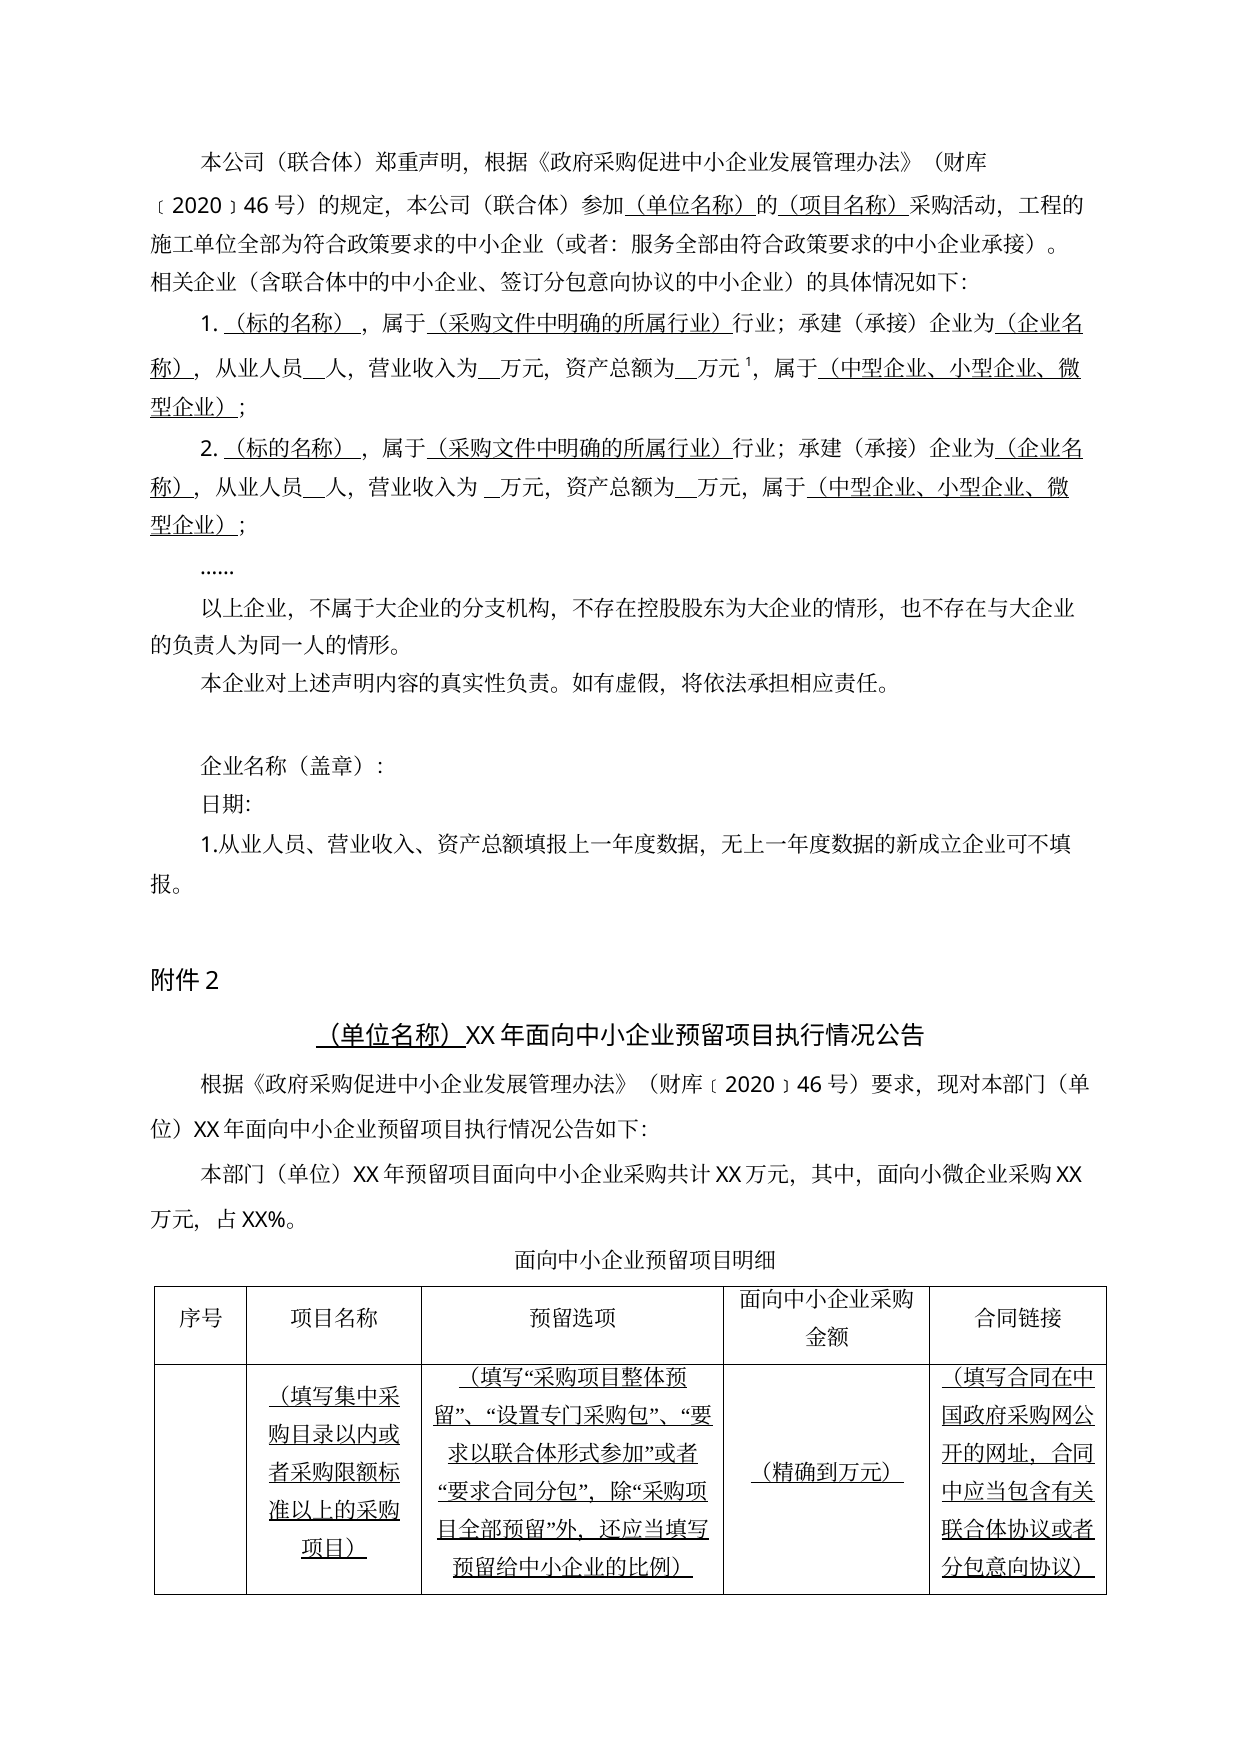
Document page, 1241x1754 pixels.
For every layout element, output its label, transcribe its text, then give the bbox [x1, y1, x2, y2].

text 日期： [150, 792, 1090, 817]
table_header 预留选项 [422, 1287, 723, 1364]
table_header 项目名称 [247, 1287, 421, 1364]
table_header 合同链接 [930, 1287, 1106, 1364]
text 1. （标的名称） ，属于（采购文件中明确的所属行业）行业；承建（承接）企业为（企业名称），从业人员 人，营业收入为 万元，资产总额为 万元1，属于（中型企业、小型企业、微型企业）； [150, 308, 1090, 420]
text （单位名称）XX年面向中小企业预留项目执行情况公告 [150, 1015, 1090, 1051]
table_cell （填写集中采购目录以内或者采购限额标准以上的采购项目） [247, 1365, 421, 1594]
text …… [150, 551, 1090, 581]
table_cell （填写合同在中国政府采购网公开的网址，合同中应当包含有关联合体协议或者分包意向协议） [930, 1365, 1106, 1594]
text 面向中小企业预留项目明细 [150, 1248, 1090, 1273]
text 本企业对上述声明内容的真实性负责。如有虚假，将依法承担相应责任。 [150, 671, 1090, 697]
text 附件2 [150, 961, 1090, 997]
text 以上企业，不属于大企业的分支机构，不存在控股股东为大企业的情形，也不存在与大企业的负责人为同一人的情形。 [150, 596, 1090, 659]
text 本部门（单位）XX年预留项目面向中小企业采购共计XX万元，其中，面向小微企业采购XX万元，占XX%。 [150, 1159, 1090, 1233]
table_cell （精确到万元） [724, 1365, 929, 1594]
text 本公司（联合体）郑重声明，根据《政府采购促进中小企业发展管理办法》（财库﹝2020﹞46 号）的规定，本公司（联合体）参加（单位名称）的（项目名称）采购活动，工程的施工单位全部为符合政策要求的中小企业（或者：服务全部由符合政策要求的中小企业承接）。相关企业（含联合体中的中小企业、签订分包意向协议的中小企业）的具体情况如下： [150, 150, 1090, 296]
table_cell （填写“采购项目整体预留”、“设置专门采购包”、“要求以联合体形式参加”或者“要求合同分包”，除“采购项目全部预留”外，还应当填写预留给中小企业的比例） [422, 1365, 723, 1594]
table_cell [155, 1365, 246, 1594]
text 根据《政府采购促进中小企业发展管理办法》（财库﹝2020﹞46 号）要求，现对本部门（单位）XX年面向中小企业预留项目执行情况公告如下： [150, 1069, 1090, 1144]
table_header 序号 [155, 1287, 246, 1364]
text 1.从业人员、营业收入、资产总额填报上一年度数据，无上一年度数据的新成立企业可不填报。 [150, 829, 1090, 897]
text 2. （标的名称） ，属于（采购文件中明确的所属行业）行业；承建（承接）企业为（企业名称），从业人员 人，营业收入为 万元，资产总额为 万元，属于（中型企业、小型企业、微型企业）； [150, 433, 1090, 538]
text 企业名称（盖章）： [150, 754, 1090, 779]
table_header 面向中小企业采购金额 [724, 1287, 929, 1364]
